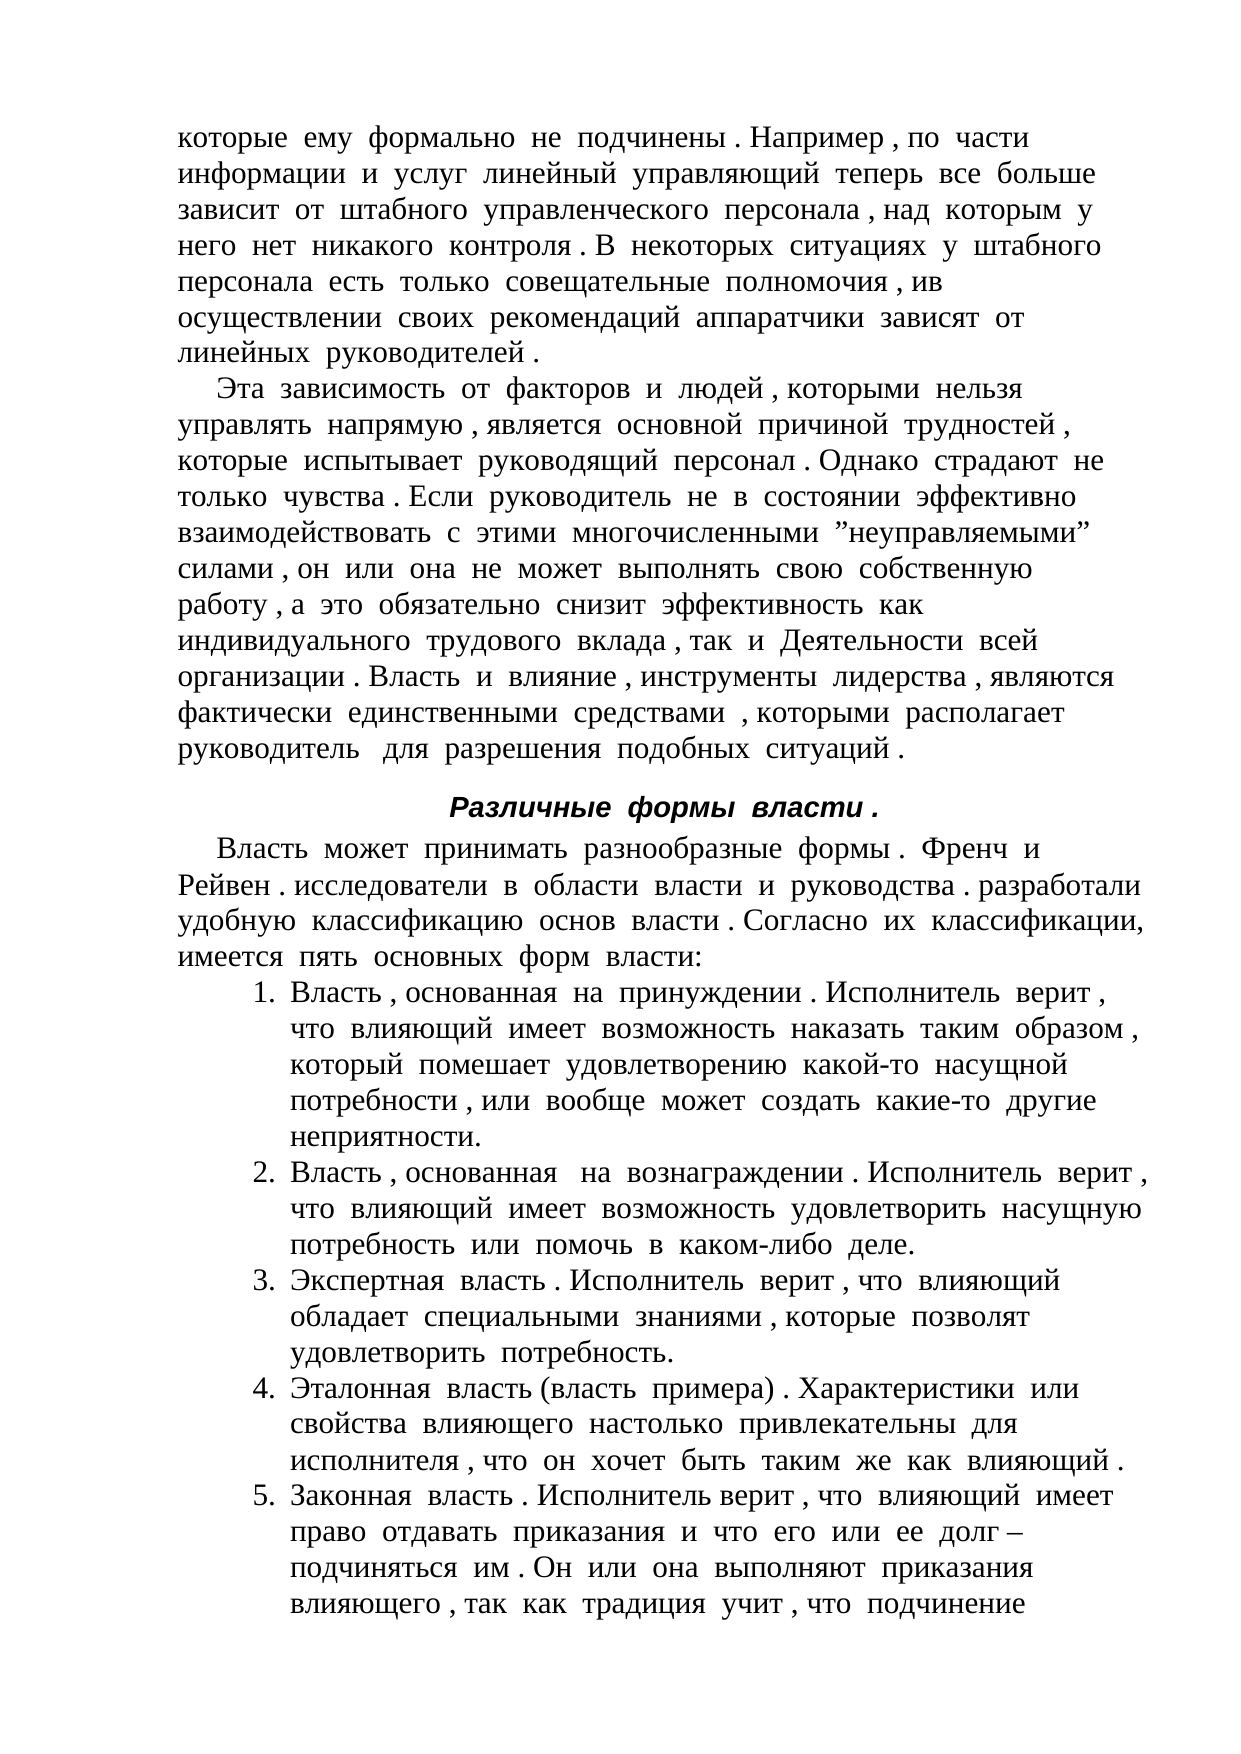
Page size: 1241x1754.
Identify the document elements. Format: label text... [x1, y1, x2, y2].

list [252, 1477, 1152, 1620]
list Власть , основанная на вознаграждении . Исполнитель верит , что влияющий имеет возможность удовлетворить насущную потребность или помочь в каком-либо деле. [252, 1153, 1152, 1261]
subtitle Различные формы власти . [177, 790, 1152, 823]
text Эта зависимость от факторов и людей , которыми нельзя управлять напрямую , является основной причиной трудностей , которые испытывает руководящий персонал . Однако страдают не только чувства . Если руководитель не в состоянии эффективно взаимодействовать с этими многочисленными ”неуправляемыми” силами , он или она не может выполнять свою собственную работу , а это обязательно снизит эффективность как индивидуального трудового вклада , так и Деятельности всей организации . Власть и влияние , инструменты лидерства , являются фактически единственными средствами , которыми располагает руководитель для разрешения подобных ситуаций . [177, 370, 1152, 765]
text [177, 118, 1152, 370]
text Власть может принимать разнообразные формы . Френч и Рейвен . исследователи в области власти и руководства . разработали удобную классификацию основ власти . Согласно их классификации, имеется пять основных форм власти: [177, 830, 1152, 973]
list Экспертная власть . Исполнитель верит , что влияющий обладает специальными знаниями , которые позволят удовлетворить потребность. [252, 1261, 1152, 1369]
list Власть , основанная на принуждении . Исполнитель верит , что влияющий имеет возможность наказать таким образом , который помешает удовлетворению какой-то насущной потребности , или вообще может создать какие-то другие неприятности. [252, 973, 1152, 1153]
list Эталонная власть (власть примера) . Характеристики или свойства влияющего настолько привлекательны для исполнителя , что он хочет быть таким же как влияющий . [252, 1369, 1152, 1477]
